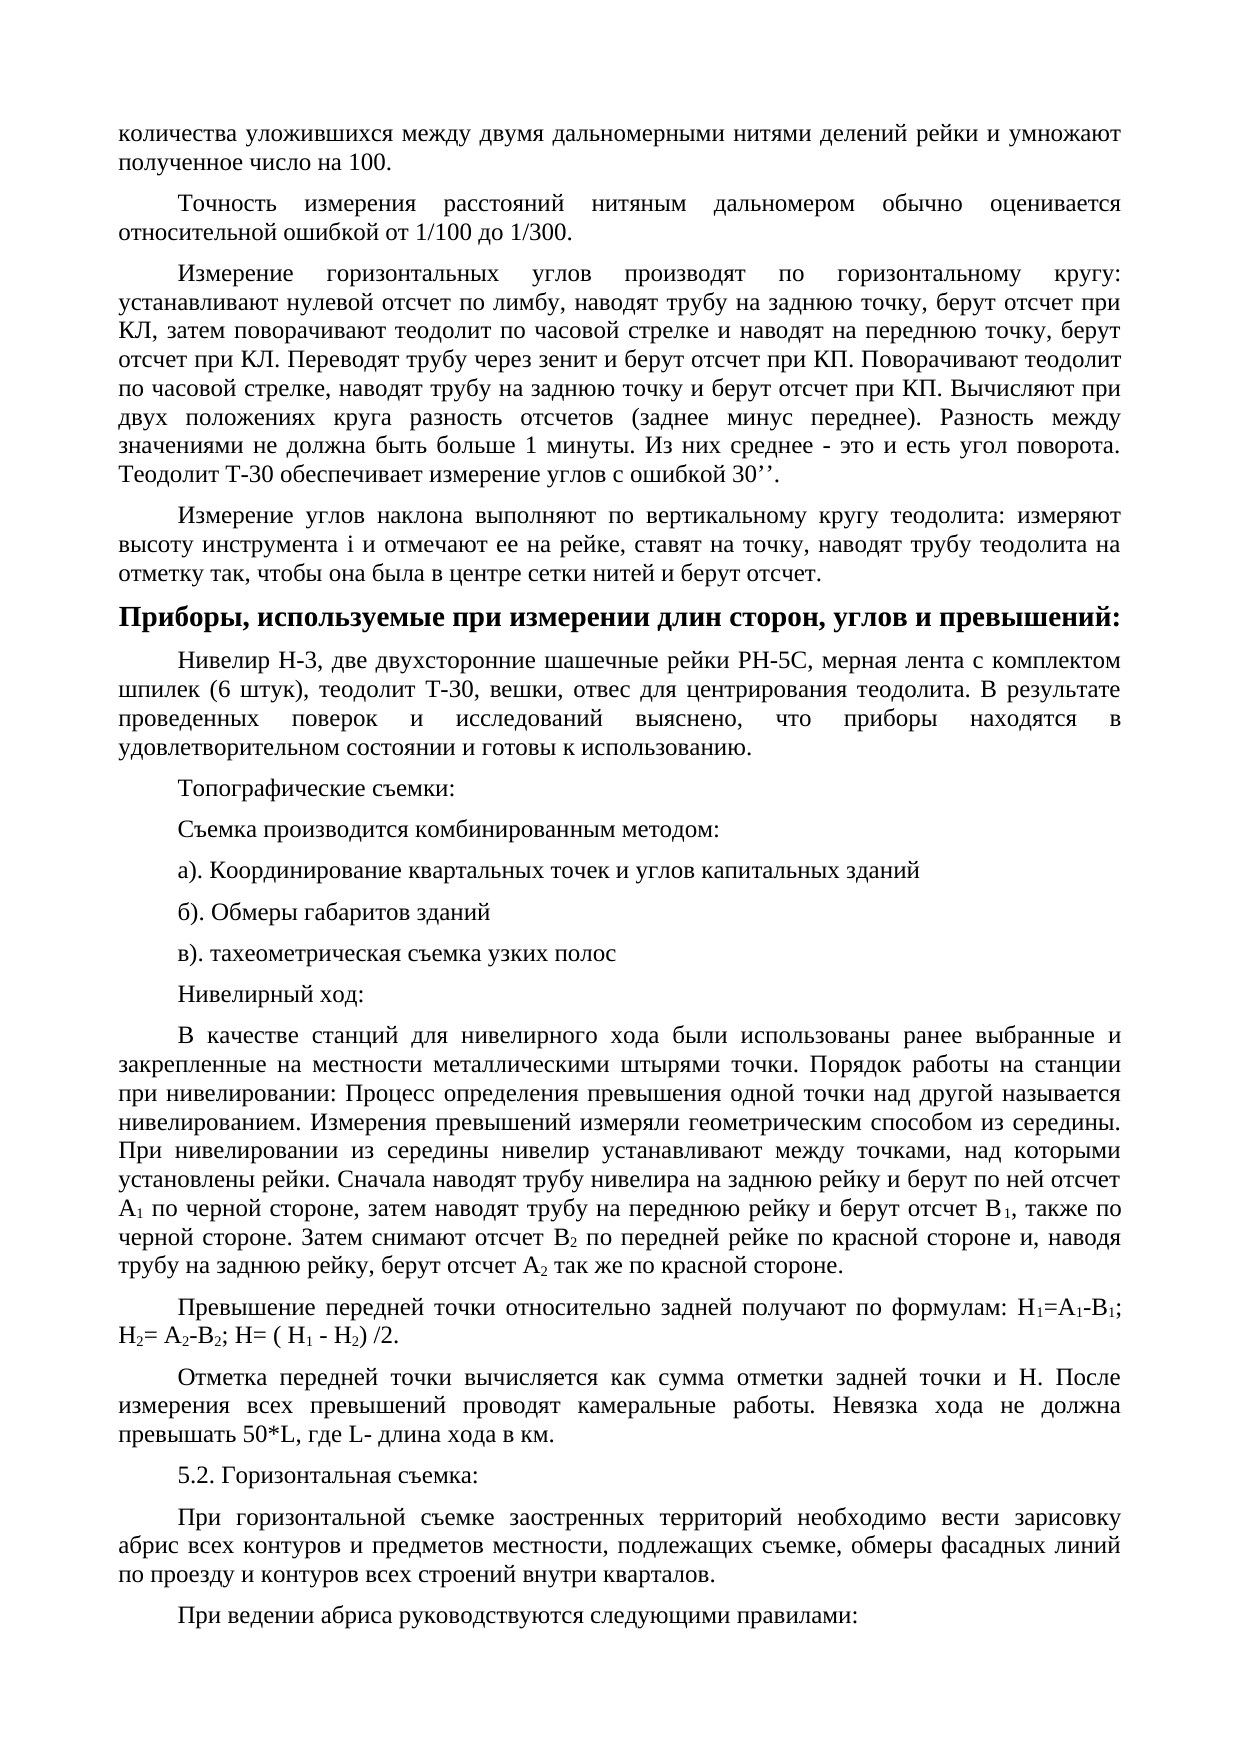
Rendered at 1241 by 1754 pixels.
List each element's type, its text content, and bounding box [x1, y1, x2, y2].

text Точность измерения расстояний нитяным дальномером обычно оценивается относительной ошибкой от 1/100 до 1/300. [118, 188, 1122, 246]
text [118, 118, 1122, 176]
text Нивелирный ход: [118, 979, 1122, 1008]
text Съемка производится комбинированным методом: [118, 814, 1122, 843]
text Отметка передней точки вычисляется как сумма отметки задней точки и Н. После измерения всех превышений проводят камеральные работы. Невязка хода не должна превышать 50*L, где L- длина хода в км. [118, 1362, 1122, 1448]
text 5.2. Горизонтальная съемка: [118, 1460, 1122, 1489]
text Приборы, используемые при измерении длин сторон, углов и превышений: [118, 599, 1122, 633]
text При горизонтальной съемке заостренных территорий необходимо вести зарисовку абрис всех контуров и предметов местности, подлежащих съемке, обмеры фасадных линий по проезду и контуров всех строений внутри кварталов. [118, 1502, 1122, 1588]
text При ведении абриса руководствуются следующими правилами: [118, 1600, 1122, 1629]
text в). тахеометрическая съемка узких полос [118, 938, 1122, 967]
text В качестве станций для нивелирного хода были использованы ранее выбранные и закрепленные на местности металлическими штырями точки. Порядок работы на станции при нивелировании: Процесс определения превышения одной точки над другой называется нивелированием. Измерения превышений измеряли геометрическим способом из середины. При нивелировании из середины нивелир устанавливают между точками, над которыми установлены рейки. Сначала наводят трубу нивелира на заднюю рейку и берут по ней отсчет А1 по черной стороне, затем наводят трубу на переднюю рейку и берут отсчет В1, также по черной стороне. Затем снимают отсчет B2 по передней рейке по красной стороне и, наводя трубу на заднюю рейку, берут отсчет A2 так же по красной стороне. [118, 1020, 1122, 1279]
text Топографические съемки: [118, 773, 1122, 802]
text б). Обмеры габаритов зданий [118, 897, 1122, 925]
text Измерение углов наклона выполняют по вертикальному кругу теодолита: измеряют высоту инструмента i и отмечают ее на рейке, ставят на точку, наводят трубу теодолита на отметку так, чтобы она была в центре сетки нитей и берут отсчет. [118, 501, 1122, 587]
text а). Координирование квартальных точек и углов капитальных зданий [118, 855, 1122, 884]
text Измерение горизонтальных углов производят по горизонтальному кругу: устанавливают нулевой отсчет по лимбу, наводят трубу на заднюю точку, берут отсчет при КЛ, затем поворачивают теодолит по часовой стрелке и наводят на переднюю точку, берут отсчет при КЛ. Переводят трубу через зенит и берут отсчет при КП. Поворачивают теодолит по часовой стрелке, наводят трубу на заднюю точку и берут отсчет при КП. Вычисляют при двух положениях круга разность отсчетов (заднее минус переднее). Разность между значениями не должна быть больше 1 минуты. Из них среднее - это и есть угол поворота. Теодолит Т-30 обеспечивает измерение углов с ошибкой 30’’. [118, 258, 1122, 488]
text Нивелир Н-3, две двухсторонние шашечные рейки РН-5С, мерная лента с комплектом шпилек (6 штук), теодолит Т-30, вешки, отвес для центрирования теодолита. В результате проведенных поверок и исследований выяснено, что приборы находятся в удовлетворительном состоянии и готовы к использованию. [118, 645, 1122, 760]
text Превышение передней точки относительно задней получают по формулам: Н1=A1-B1; H2= A2-B2; H= ( H1 - H2) /2. [118, 1292, 1122, 1349]
